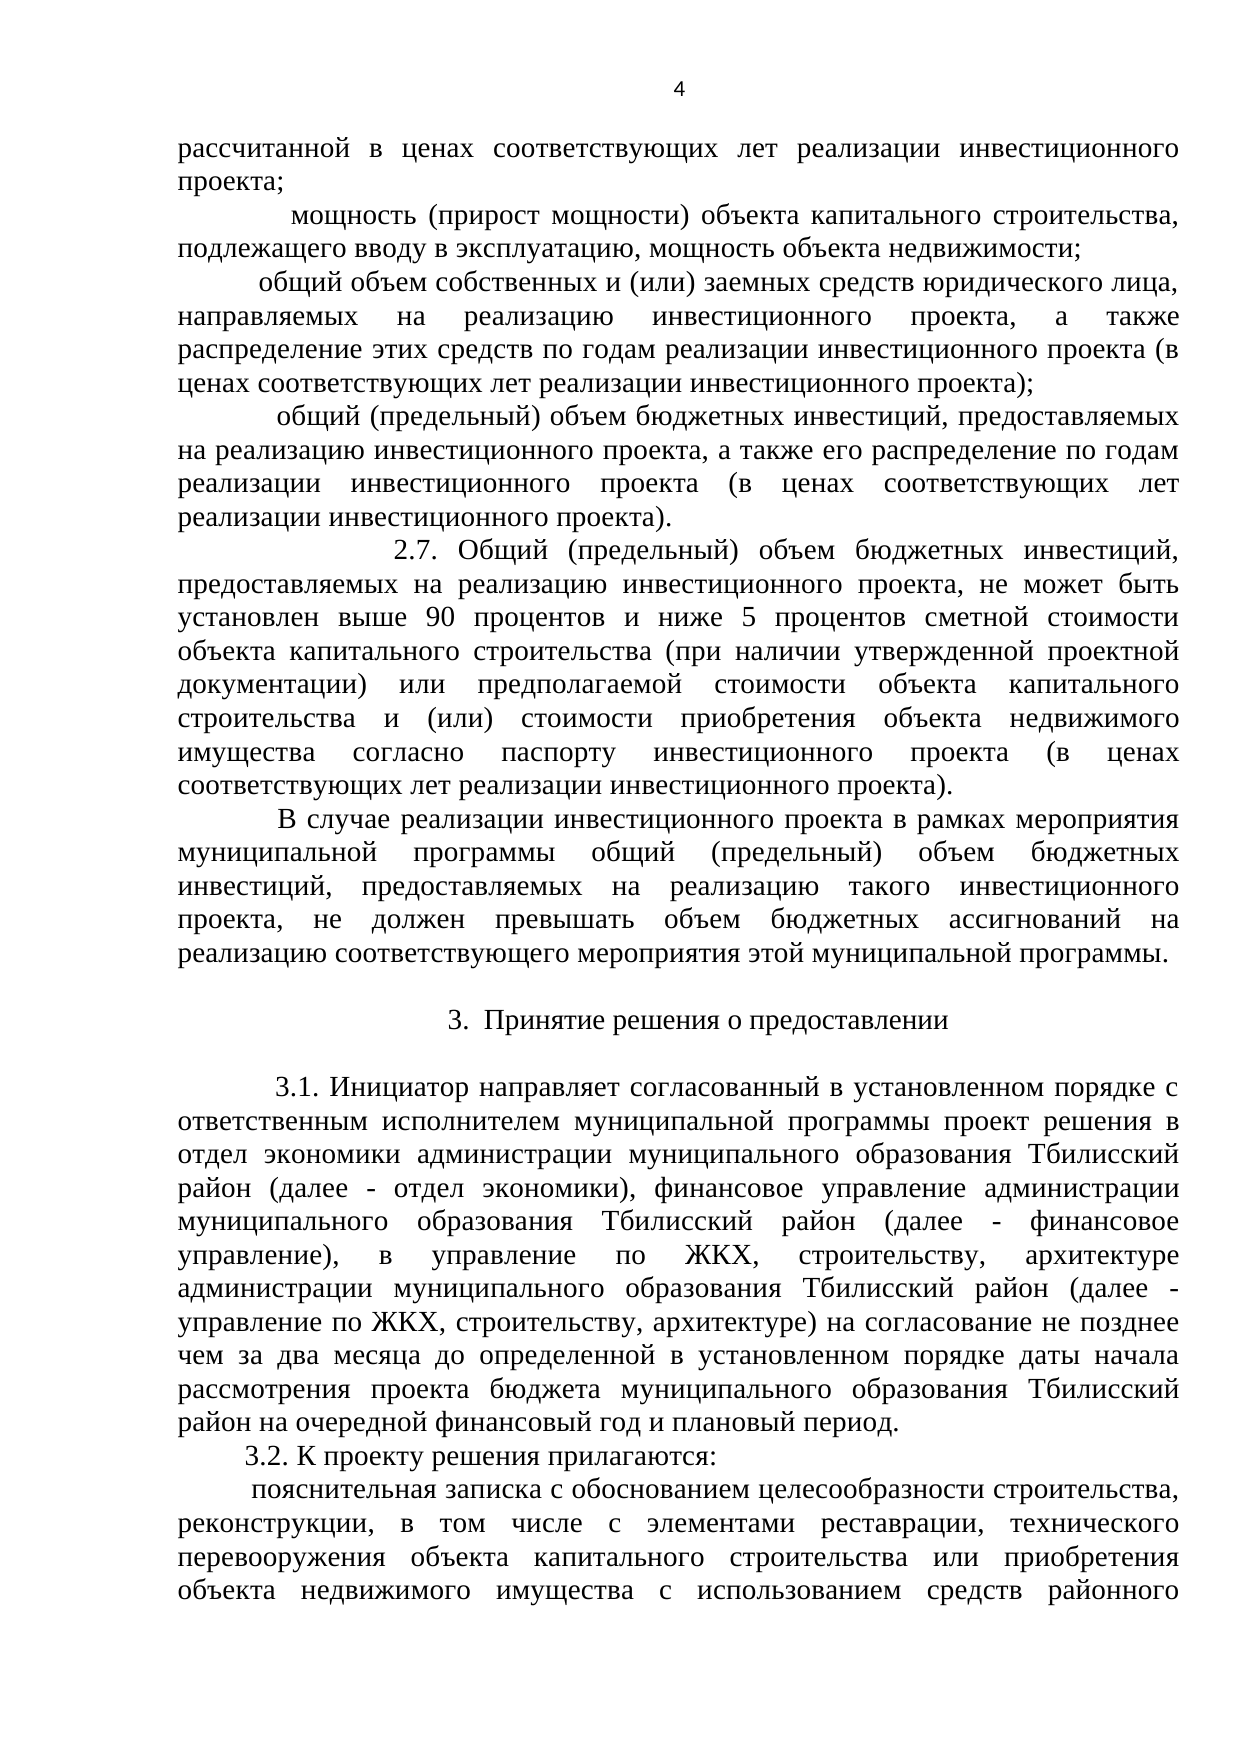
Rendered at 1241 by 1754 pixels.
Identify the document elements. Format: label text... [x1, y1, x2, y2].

text 3.2. К проекту решения прилагаются: [177, 1438, 1181, 1472]
text мощность (прирост мощности) объекта капитального строительства, подлежащего вводу в эксплуатацию, мощность объекта недвижимости; [177, 197, 1181, 264]
text 2.7. Общий (предельный) объем бюджетных инвестиций, предоставляемых на реализацию инвестиционного проекта, не может быть установлен выше 90 процентов и ниже 5 процентов сметной стоимости объекта капитального строительства (при наличии утвержденной проектной документации) или предполагаемой стоимости объекта капитального строительства и (или) стоимости приобретения объекта недвижимого имущества согласно паспорту инвестиционного проекта (в ценах соответствующих лет реализации инвестиционного проекта). [177, 532, 1181, 801]
text В случае реализации инвестиционного проекта в рамках мероприятия муниципальной программы общий (предельный) объем бюджетных инвестиций, предоставляемых на реализацию такого инвестиционного проекта, не должен превышать объем бюджетных ассигнований на реализацию соответствующего мероприятия этой муниципальной программы. [177, 801, 1181, 968]
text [177, 130, 1181, 197]
text общий объем собственных и (или) заемных средств юридического лица, направляемых на реализацию инвестиционного проекта, а также распределение этих средств по годам реализации инвестиционного проекта (в ценах соответствующих лет реализации инвестиционного проекта); [177, 264, 1181, 398]
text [177, 1472, 1181, 1606]
text общий (предельный) объем бюджетных инвестиций, предоставляемых на реализацию инвестиционного проекта, а также его распределение по годам реализации инвестиционного проекта (в ценах соответствующих лет реализации инвестиционного проекта). [177, 398, 1181, 532]
list Принятие решения о предоставлении [215, 1002, 1181, 1036]
text 3.1. Инициатор направляет согласованный в установленном порядке с ответственным исполнителем муниципальной программы проект решения в отдел экономики администрации муниципального образования Тбилисский район (далее - отдел экономики), финансовое управление администрации муниципального образования Тбилисский район (далее - финансовое управление), в управление по ЖКХ, строительству, архитектуре администрации муниципального образования Тбилисский район (далее - управление по ЖКХ, строительству, архитектуре) на согласование не позднее чем за два месяца до определенной в установленном порядке даты начала рассмотрения проекта бюджета муниципального образования Тбилисский район на очередной финансовый год и плановый период. [177, 1069, 1181, 1438]
